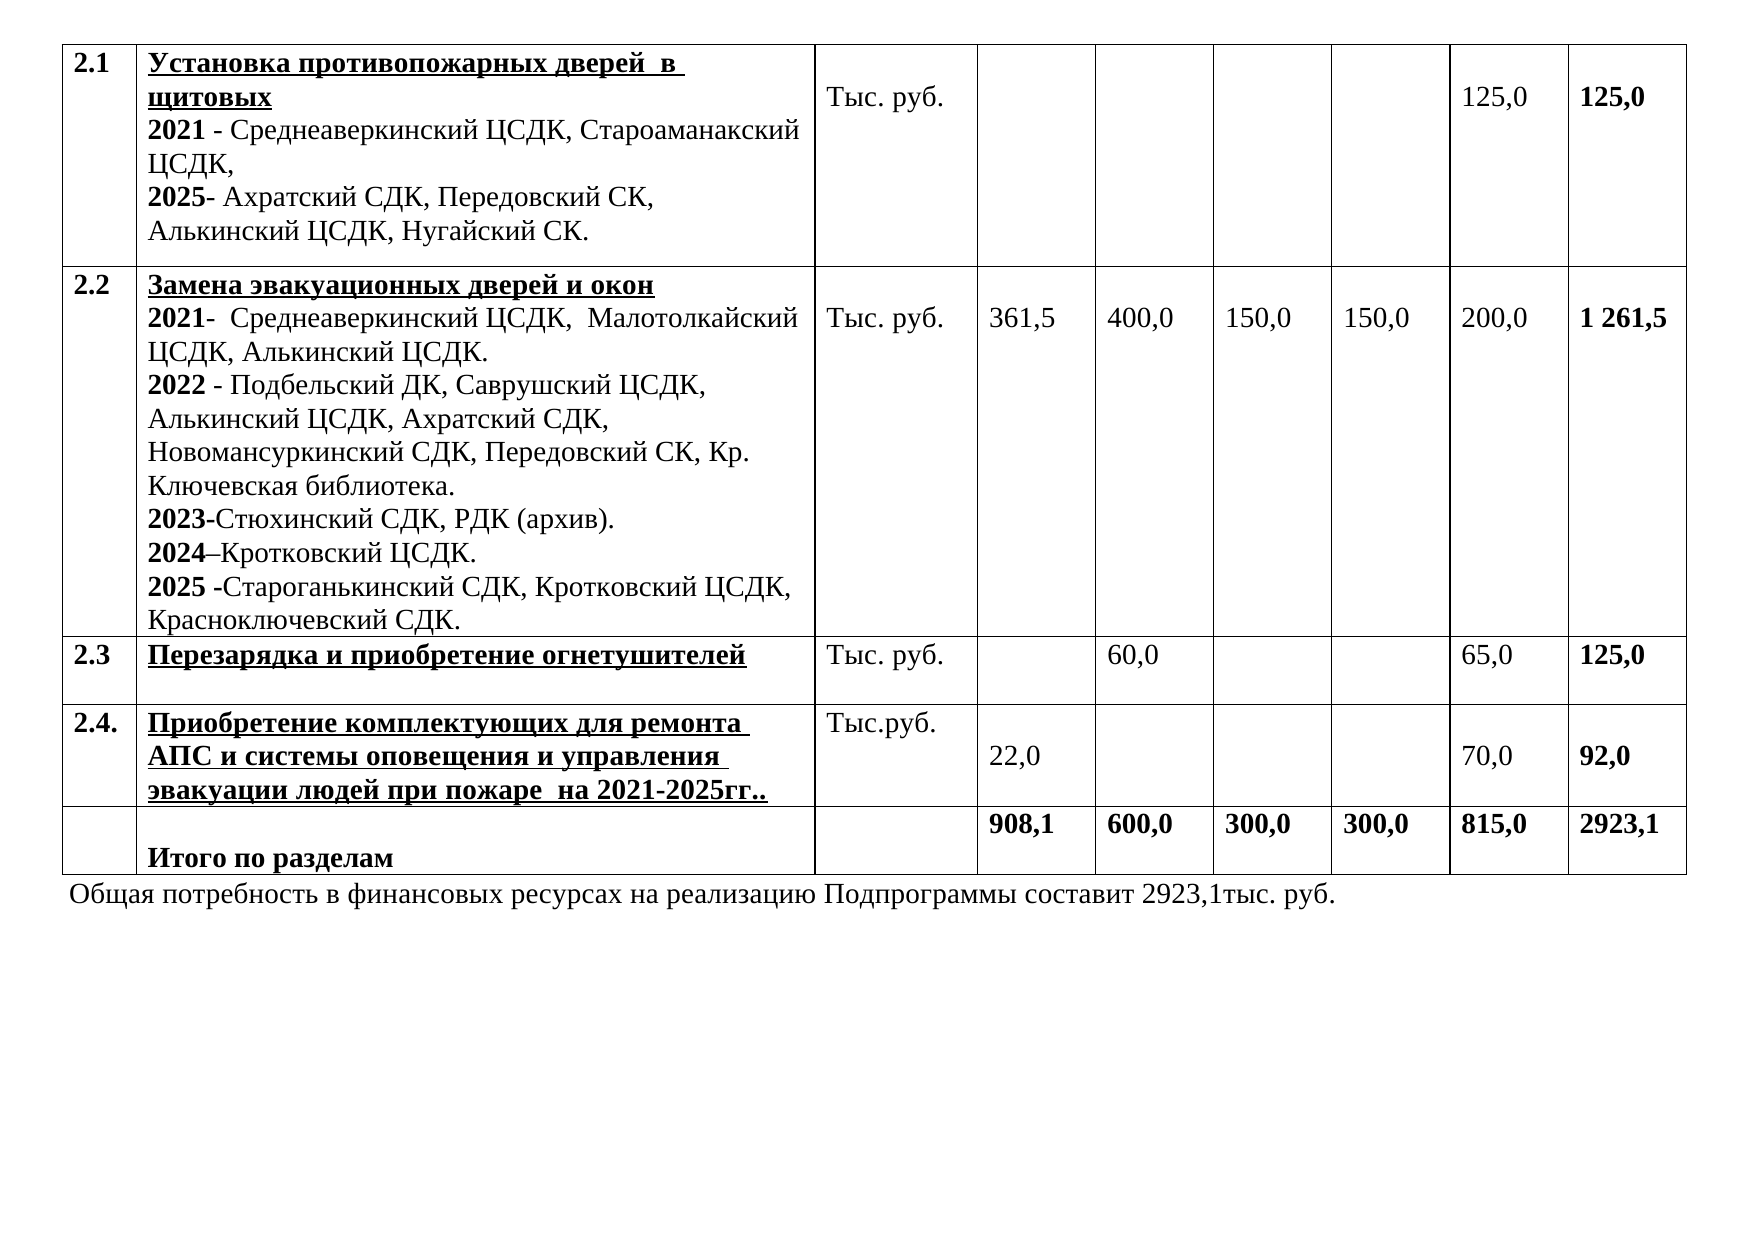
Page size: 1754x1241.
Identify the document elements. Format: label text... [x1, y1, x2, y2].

table_cell 908,1 [978, 807, 1095, 874]
table_cell 361,5 [978, 267, 1095, 636]
table_cell 1 261,5 [1569, 267, 1686, 636]
table_cell Приобретение комплектующих для ремонта АПС и системы оповещения и управления эвакуации людей при пожаре на 2021-2025гг.. [137, 705, 814, 806]
table_cell 2.3 [63, 637, 136, 704]
table_cell Установка противопожарных дверей в щитовых 2021 - Среднеаверкинский ЦСДК, Староаманакский ЦСДК, 2025- Ахратский СДК, Передовский СК, Алькинский ЦСДК, Нугайский СК. [137, 45, 814, 266]
table_cell 92,0 [1569, 705, 1686, 806]
table_cell 125,0 [1569, 45, 1686, 266]
table_cell 300,0 [1214, 807, 1331, 874]
table_cell 150,0 [1214, 267, 1331, 636]
table_cell Тыс. руб. [816, 45, 977, 266]
table_cell 70,0 [1451, 705, 1568, 806]
table_cell [1332, 45, 1449, 266]
table_cell 22,0 [978, 705, 1095, 806]
table_cell [1214, 45, 1331, 266]
table_cell 65,0 [1451, 637, 1568, 704]
table_cell [816, 807, 977, 874]
table_cell 150,0 [1332, 267, 1449, 636]
table_cell [978, 637, 1095, 704]
table_cell 125,0 [1569, 637, 1686, 704]
table_cell Тыс. руб. [816, 267, 977, 636]
table_cell 300,0 [1332, 807, 1449, 874]
text Общая потребность в финансовых ресурсах на реализацию Подпрограммы составит 2923,1тыс. руб. [69, 876, 1695, 909]
table_cell 200,0 [1451, 267, 1568, 636]
table_cell Перезарядка и приобретение огнетушителей [137, 637, 814, 704]
table_cell 60,0 [1096, 637, 1213, 704]
table_cell [1214, 705, 1331, 806]
table_cell 600,0 [1096, 807, 1213, 874]
table_cell Замена эвакуационных дверей и окон 2021- Среднеаверкинский ЦСДК, Малотолкайский ЦСДК, Алькинский ЦСДК. 2022 - Подбельский ДК, Саврушский ЦСДК, Алькинский ЦСДК, Ахратский СДК, Новомансуркинский СДК, Передовский СК, Кр. Ключевская библиотека. 2023-Стюхинский СДК, РДК (архив). 2024–Кротковский ЦСДК. 2025 -Староганькинский СДК, Кротковский ЦСДК, Красноключевский СДК. [137, 267, 814, 636]
table_cell 400,0 [1096, 267, 1213, 636]
table_cell 815,0 [1451, 807, 1568, 874]
table_cell 2.2 [63, 267, 136, 636]
table_cell [1096, 45, 1213, 266]
table_cell Тыс.руб. [816, 705, 977, 806]
table_cell [1214, 637, 1331, 704]
table_cell 2.4. [63, 705, 136, 806]
table_cell [63, 807, 136, 874]
table_cell 125,0 [1451, 45, 1568, 266]
table_cell [1096, 705, 1213, 806]
table_cell [978, 45, 1095, 266]
table_cell 2.1 [63, 45, 136, 266]
table_cell 2923,1 [1569, 807, 1686, 874]
table_cell Итого по разделам [137, 807, 814, 874]
table_cell [1332, 705, 1449, 806]
table_cell Тыс. руб. [816, 637, 977, 704]
table_cell [1332, 637, 1449, 704]
